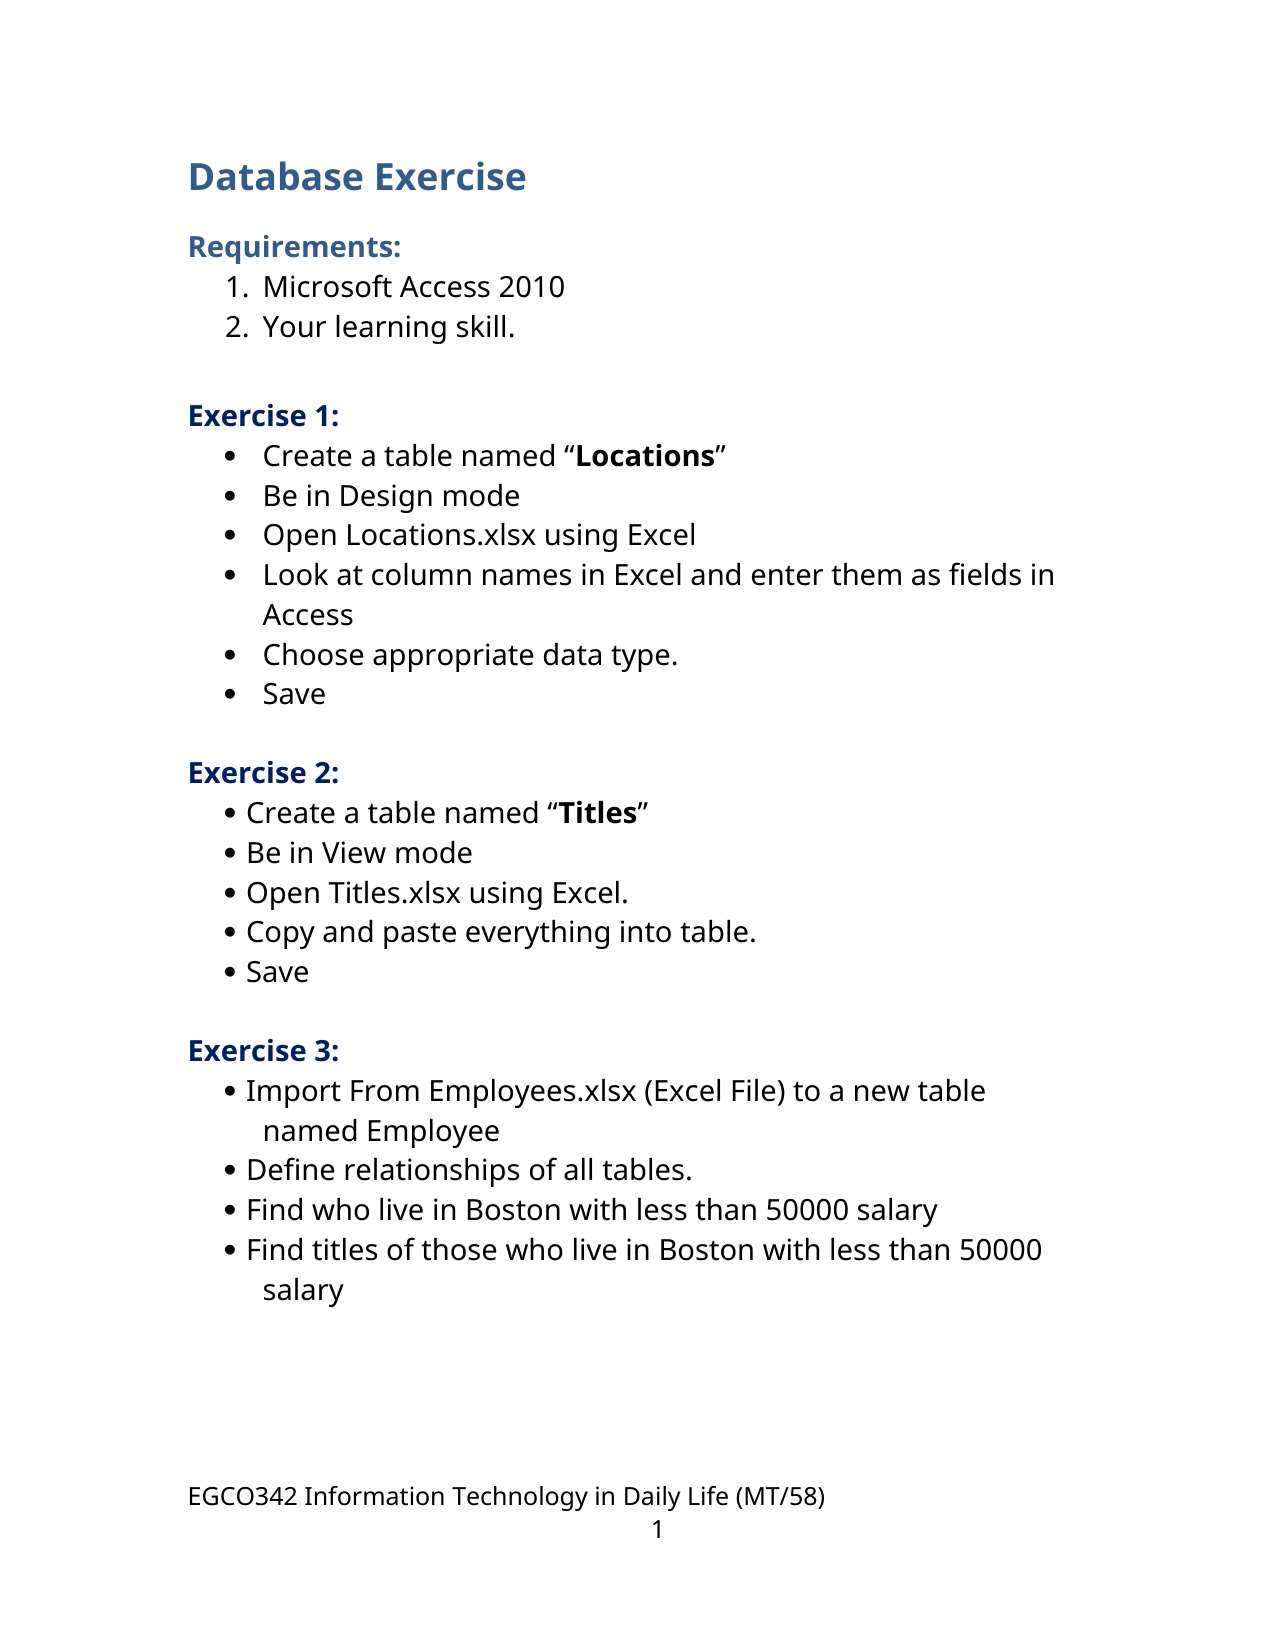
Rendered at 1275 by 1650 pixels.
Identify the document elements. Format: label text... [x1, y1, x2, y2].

list Be in Design mode [225, 475, 1087, 515]
list Copy and paste everything into table. [225, 912, 1087, 951]
list Look at column names in Excel and enter them as fields in Access [225, 554, 1087, 634]
text Exercise 2: [187, 753, 1087, 792]
list Choose appropriate data type. [225, 634, 1087, 673]
subtitle Database Exercise [187, 150, 1087, 201]
list Open Titles.xlsx using Excel. [225, 872, 1087, 912]
list Find who live in Boston with less than 50000 salary [225, 1189, 1087, 1229]
list Be in View mode [225, 832, 1087, 872]
list Import From Employees.xlsx (Excel File) to a new table named Employee [225, 1070, 1087, 1150]
list Define relationships of all tables. [225, 1150, 1087, 1189]
list Your learning skill. [225, 306, 1087, 346]
list Find titles of those who live in Boston with less than 50000 salary [225, 1229, 1087, 1308]
subtitle Exercise 1: [187, 396, 1087, 435]
text Exercise 3: [187, 1031, 1087, 1070]
list Save [225, 673, 1087, 713]
list Create a table named “Titles” [225, 792, 1087, 832]
list Open Locations.xlsx using Excel [225, 515, 1087, 554]
subtitle Requirements: [187, 227, 1087, 266]
list Create a table named “Locations” [225, 435, 1087, 475]
list Microsoft Access 2010 [225, 266, 1087, 306]
list Save [225, 951, 1087, 991]
